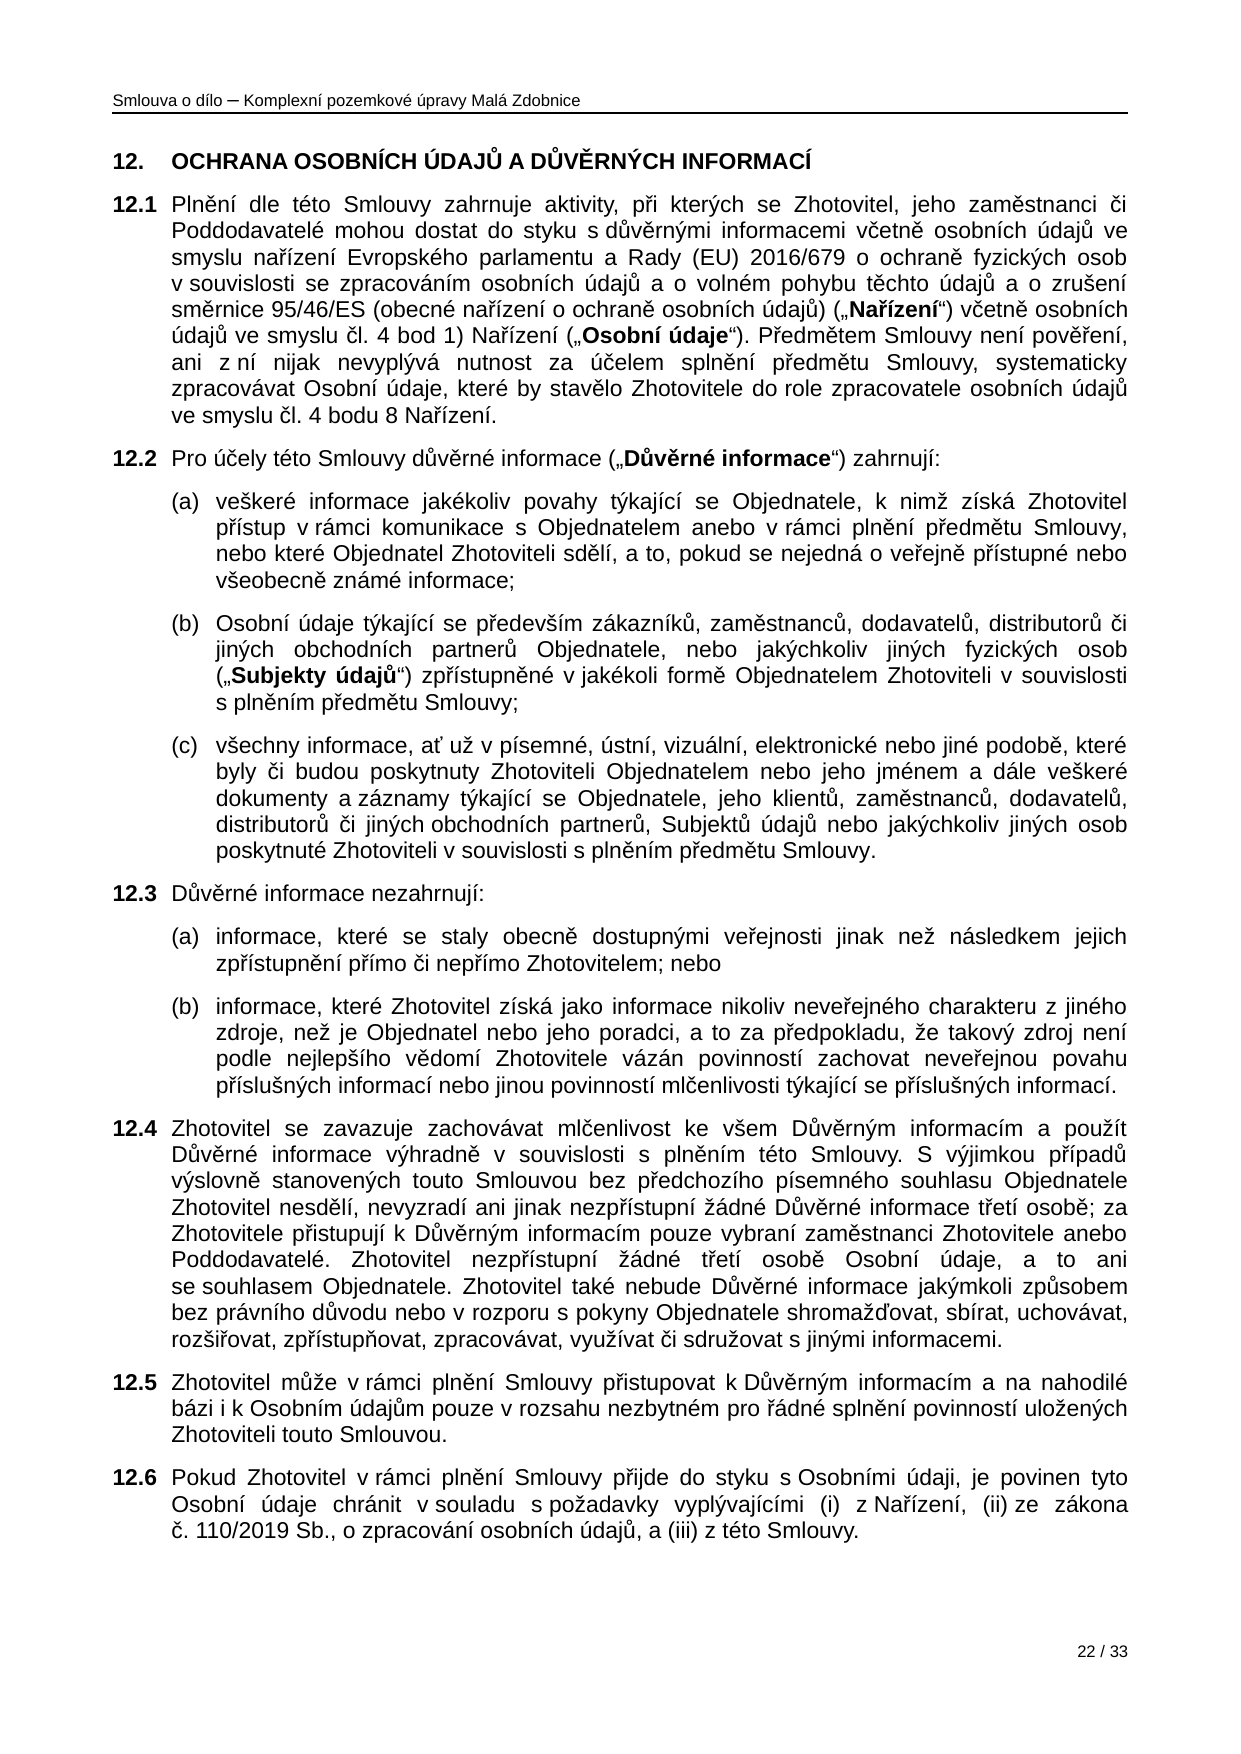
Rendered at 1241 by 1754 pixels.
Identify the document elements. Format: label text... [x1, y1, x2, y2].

list informace, které Zhotovitel získá jako informace nikoliv neveřejného charakteru z jiného zdroje, než je Objednatel nebo jeho poradci, a to za předpokladu, že takový zdroj není podle nejlepšího vědomí Zhotovitele vázán povinností zachovat neveřejnou povahu příslušných informací nebo jinou povinností mlčenlivosti týkající se příslušných informací. [171, 993, 1128, 1098]
text Zhotovitel se zavazuje zachovávat mlčenlivost ke všem Důvěrným informacím a použít Důvěrné informace výhradně v souvislosti s plněním této Smlouvy. S výjimkou případů výslovně stanovených touto Smlouvou bez předchozího písemného souhlasu Objednatele Zhotovitel nesdělí, nevyzradí ani jinak nezpřístupní žádné Důvěrné informace třetí osobě; za Zhotovitele přistupují k Důvěrným informacím pouze vybraní zaměstnanci Zhotovitele anebo Poddodavatelé. Zhotovitel nezpřístupní žádné třetí osobě Osobní údaje, a to ani se souhlasem Objednatele. Zhotovitel také nebude Důvěrné informace jakýmkoli způsobem bez právního důvodu nebo v rozporu s pokyny Objednatele shromažďovat, sbírat, uchovávat, rozšiřovat, zpřístupňovat, zpracovávat, využívat či sdružovat s jinými informacemi. [112, 1115, 1128, 1352]
text Ochrana osobních údajů a Důvěrných informací [112, 148, 1128, 174]
text Důvěrné informace nezahrnují: [112, 880, 1128, 907]
list veškeré informace jakékoliv povahy týkající se Objednatele, k nimž získá Zhotovitel přístup v rámci komunikace s Objednatelem anebo v rámci plnění předmětu Smlouvy, nebo které Objednatel Zhotoviteli sdělí, a to, pokud se nejedná o veřejně přístupné nebo všeobecně známé informace; [171, 488, 1128, 593]
text Osobní údaje týkající se především zákazníků, zaměstnanců, dodavatelů, distributorů či jiných obchodních partnerů Objednatele, nebo jakýchkoliv jiných fyzických osob („Subjekty údajů“) zpřístupněné v jakékoli formě Objednatelem Zhotoviteli v souvislosti s plněním předmětu Smlouvy; [171, 610, 1128, 715]
text všechny informace, ať už v písemné, ústní, vizuální, elektronické nebo jiné podobě, které byly či budou poskytnuty Zhotoviteli Objednatelem nebo jeho jménem a dále veškeré dokumenty a záznamy týkající se Objednatele, jeho klientů, zaměstnanců, dodavatelů, distributorů či jiných obchodních partnerů, Subjektů údajů nebo jakýchkoliv jiných osob poskytnuté Zhotoviteli v souvislosti s plněním předmětu Smlouvy. [171, 732, 1128, 863]
text Plnění dle této Smlouvy zahrnuje aktivity, při kterých se Zhotovitel, jeho zaměstnanci či Poddodavatelé mohou dostat do styku s důvěrnými informacemi včetně osobních údajů ve smyslu nařízení Evropského parlamentu a Rady (EU) 2016/679 o ochraně fyzických osob v souvislosti se zpracováním osobních údajů a o volném pohybu těchto údajů a o zrušení směrnice 95/46/ES (obecné nařízení o ochraně osobních údajů) („Nařízení“) včetně osobních údajů ve smyslu čl. 4 bod 1) Nařízení („Osobní údaje“). Předmětem Smlouvy není pověření, ani z ní nijak nevyplývá nutnost za účelem splnění předmětu Smlouvy, systematicky zpracovávat Osobní údaje, které by stavělo Zhotovitele do role zpracovatele osobních údajů ve smyslu čl. 4 bodu 8 Nařízení. [112, 191, 1128, 428]
text Pokud Zhotovitel v rámci plnění Smlouvy přijde do styku s Osobními údaji, je povinen tyto Osobní údaje chránit v souladu s požadavky vyplývajícími (i) z Nařízení, (ii) ze zákona č. 110/2019 Sb., o zpracování osobních údajů, a (iii) z této Smlouvy. [112, 1464, 1128, 1543]
list informace, které se staly obecně dostupnými veřejnosti jinak než následkem jejich zpřístupnění přímo či nepřímo Zhotovitelem; nebo [171, 923, 1128, 976]
text Pro účely této Smlouvy důvěrné informace („Důvěrné informace“) zahrnují: [112, 444, 1128, 471]
text Zhotovitel může v rámci plnění Smlouvy přistupovat k Důvěrným informacím a na nahodilé bázi i k Osobním údajům pouze v rozsahu nezbytném pro řádné splnění povinností uložených Zhotoviteli touto Smlouvou. [112, 1368, 1128, 1448]
